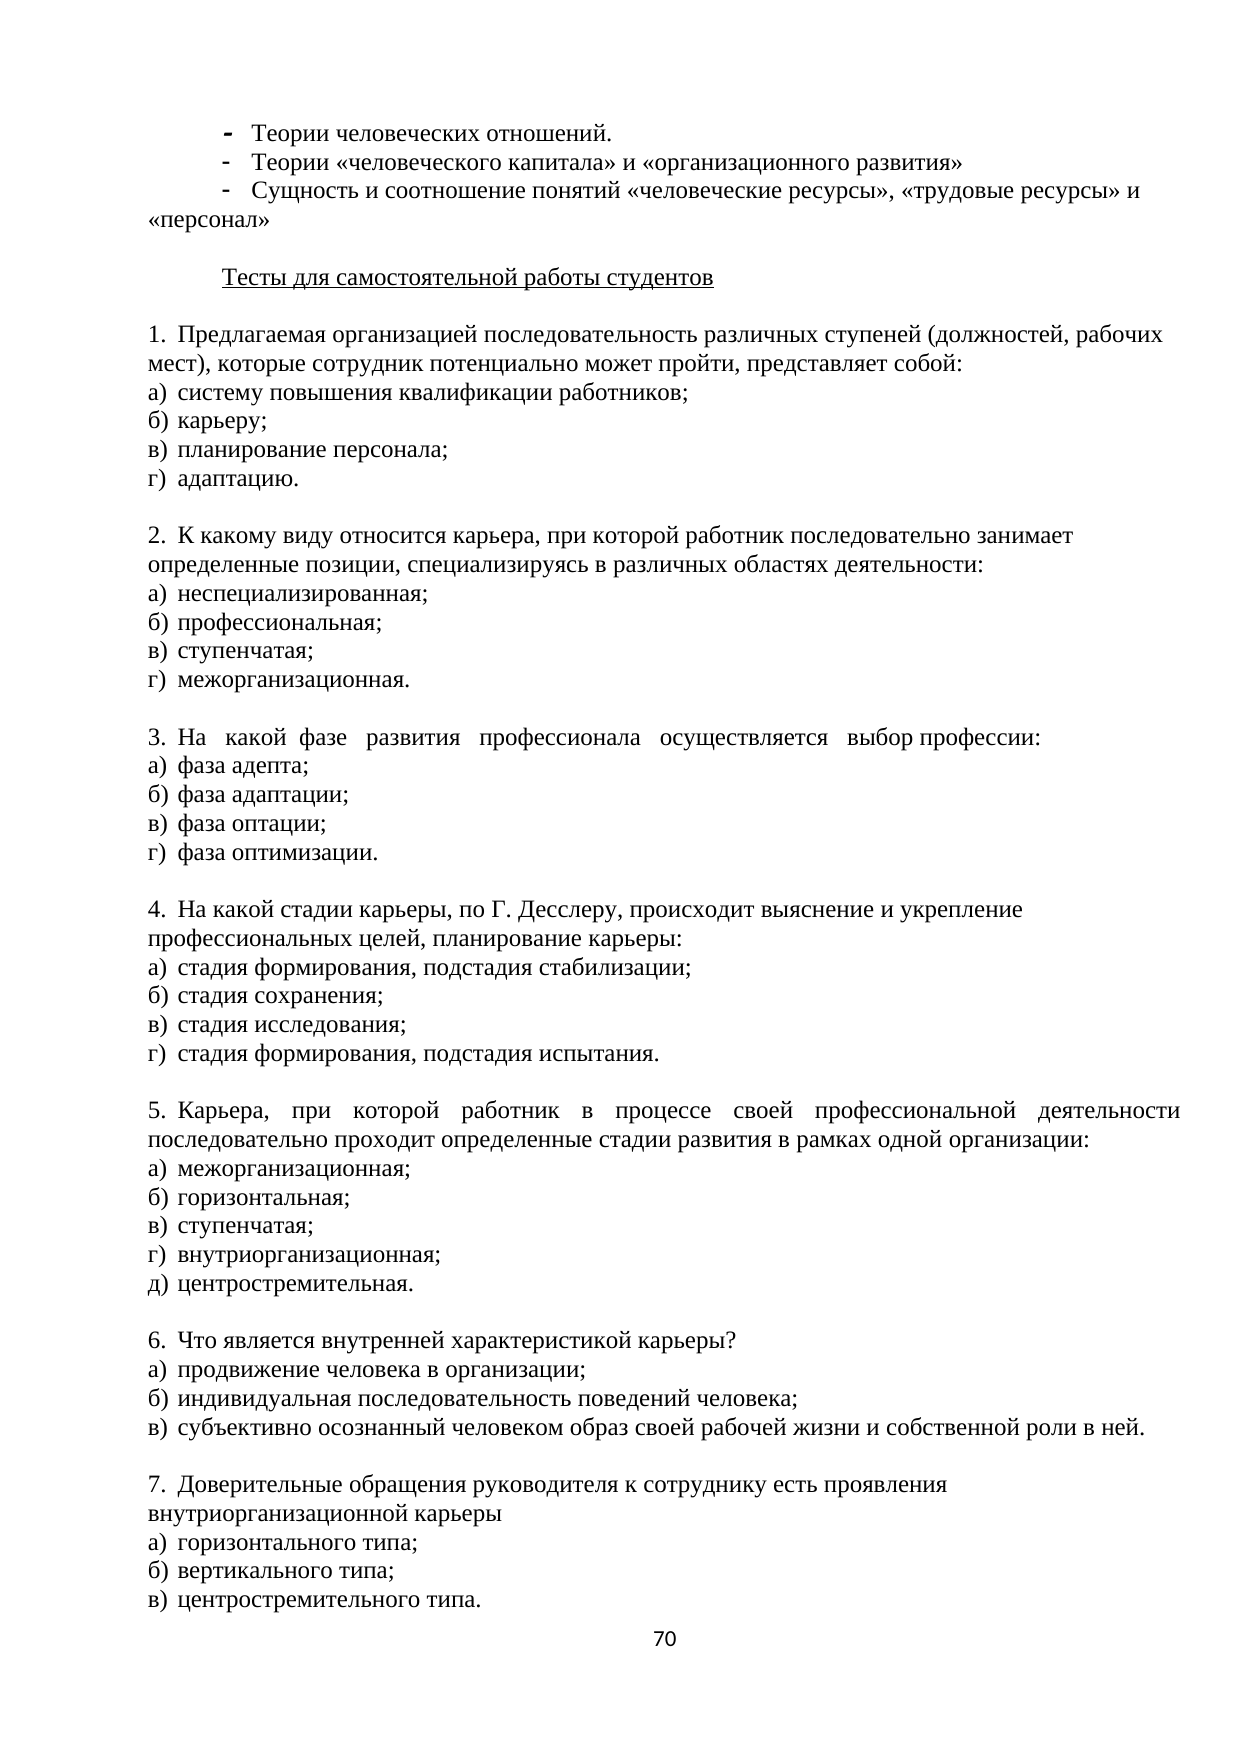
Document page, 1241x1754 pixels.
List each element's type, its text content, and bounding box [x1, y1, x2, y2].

list вертикального типа; [148, 1556, 1181, 1584]
list межорганизационная. [148, 664, 1181, 693]
list планирование персонала; [148, 434, 1181, 463]
list Предлагаемая организацией последовательность различных ступеней (должностей, рабочих мест), которые сотрудник потенциально может пройти, представляет собой: [148, 319, 1181, 377]
list фаза оптимизации. [148, 837, 1181, 866]
list ступенчатая; [148, 1211, 1181, 1239]
list К какому виду относится карьера, при которой работник последовательно занимает определенные позиции, специализируясь в различных областях деятельности: [148, 521, 1181, 578]
list Теории «человеческого капитала» и «организационного развития» [148, 147, 1181, 176]
list Что является внутренней характеристикой карьеры? [148, 1326, 1181, 1354]
list Доверительные обращения руководителя к сотруднику есть проявления внутриорганизационной карьеры [148, 1469, 1181, 1527]
list профессиональная; [148, 607, 1181, 636]
list фаза адаптации; [148, 779, 1181, 808]
list центростремительная. [148, 1268, 1181, 1297]
list стадия формирования, подстадия испытания. [148, 1038, 1181, 1067]
list На какой фазе развития профессионала осуществляется выбор профессии: [148, 722, 1181, 751]
list Карьера, при которой работник в процессе своей профессиональной деятельности последовательно проходит определенные стадии развития в рамках одной организации: [148, 1096, 1181, 1153]
list внутриорганизационная; [148, 1239, 1181, 1268]
list горизонтального типа; [148, 1527, 1181, 1556]
list продвижение человека в организации; [148, 1354, 1181, 1383]
list На какой стадии карьеры, по Г. Десслеру, происходит выяснение и укрепление профессиональных целей, планирование карьеры: [148, 894, 1181, 952]
list центростремительного типа. [148, 1584, 1181, 1613]
list Теории человеческих отношений. [148, 118, 1181, 147]
list карьеру; [148, 406, 1181, 434]
list стадия сохранения; [148, 981, 1181, 1009]
list индивидуальная последовательность поведений человека; [148, 1383, 1181, 1412]
list субъективно осознанный человеком образ своей рабочей жизни и собственной роли в ней. [148, 1412, 1181, 1441]
list фаза оптации; [148, 808, 1181, 837]
list межорганизационная; [148, 1153, 1181, 1182]
list стадия формирования, подстадия стабилизации; [148, 952, 1181, 981]
list систему повышения квалификации работников; [148, 377, 1181, 406]
list адаптацию. [148, 463, 1181, 492]
list стадия исследования; [148, 1009, 1181, 1038]
list фаза адепта; [148, 751, 1181, 779]
text Тесты для самостоятельной работы студентов [148, 262, 1181, 291]
list неспециализированная; [148, 578, 1181, 607]
list ступенчатая; [148, 636, 1181, 664]
list горизонтальная; [148, 1182, 1181, 1211]
list Сущность и соотношение понятий «человеческие ресурсы», «трудовые ресурсы» и «персонал» [148, 176, 1181, 233]
